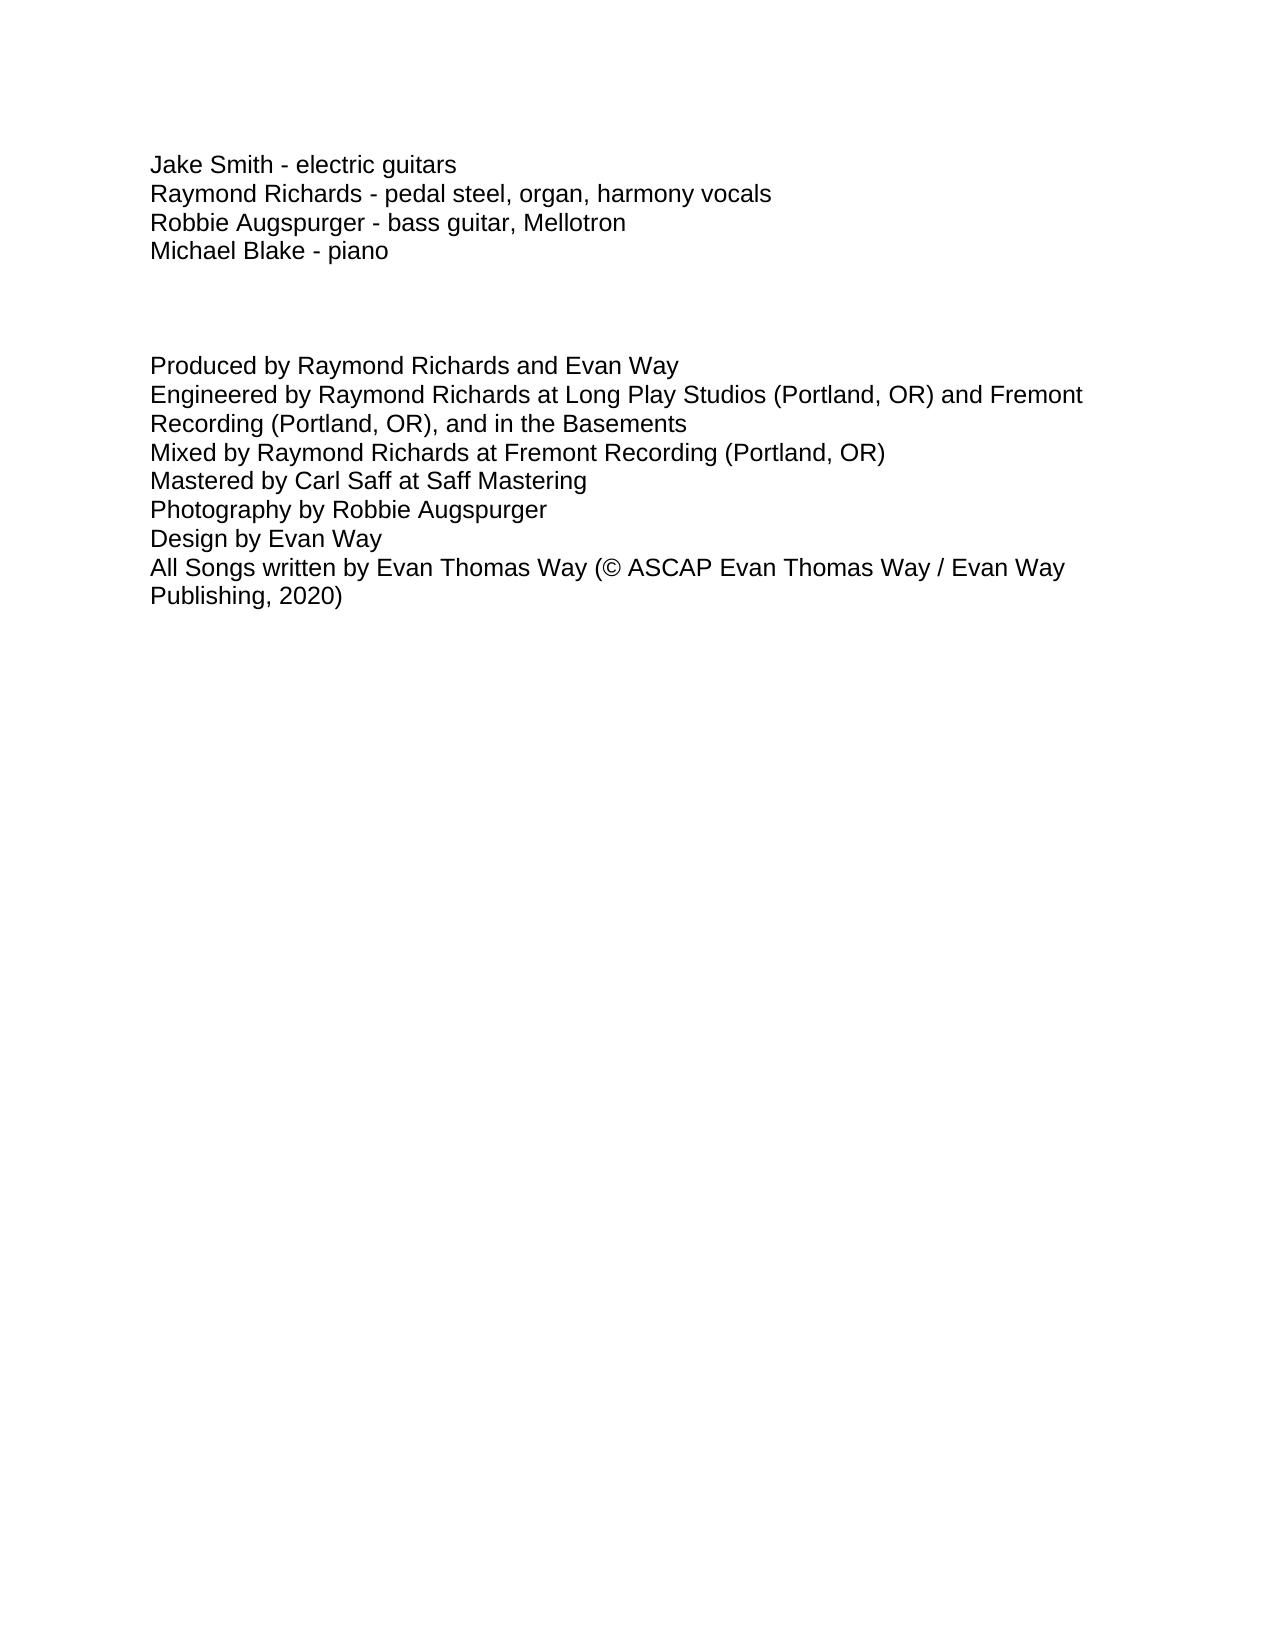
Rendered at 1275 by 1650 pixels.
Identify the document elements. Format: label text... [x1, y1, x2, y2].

text Jake Smith - electric guitars [150, 150, 1125, 179]
text Engineered by Raymond Richards at Long Play Studios (Portland, OR) and Fremont Recording (Portland, OR), and in the Basements [150, 380, 1125, 437]
text Mixed by Raymond Richards at Fremont Recording (Portland, OR) [150, 437, 1125, 466]
text Mastered by Carl Saff at Saff Mastering [150, 466, 1125, 495]
text Design by Evan Way [150, 524, 1125, 552]
text Robbie Augspurger - bass guitar, Mellotron [150, 207, 1125, 236]
text Raymond Richards - pedal steel, organ, harmony vocals [150, 179, 1125, 207]
text Michael Blake - piano [150, 236, 1125, 265]
text Photography by Robbie Augspurger [150, 495, 1125, 524]
text All Songs written by Evan Thomas Way (© ASCAP Evan Thomas Way / Evan Way Publishing, 2020) [150, 552, 1125, 610]
text Produced by Raymond Richards and Evan Way [150, 351, 1125, 380]
